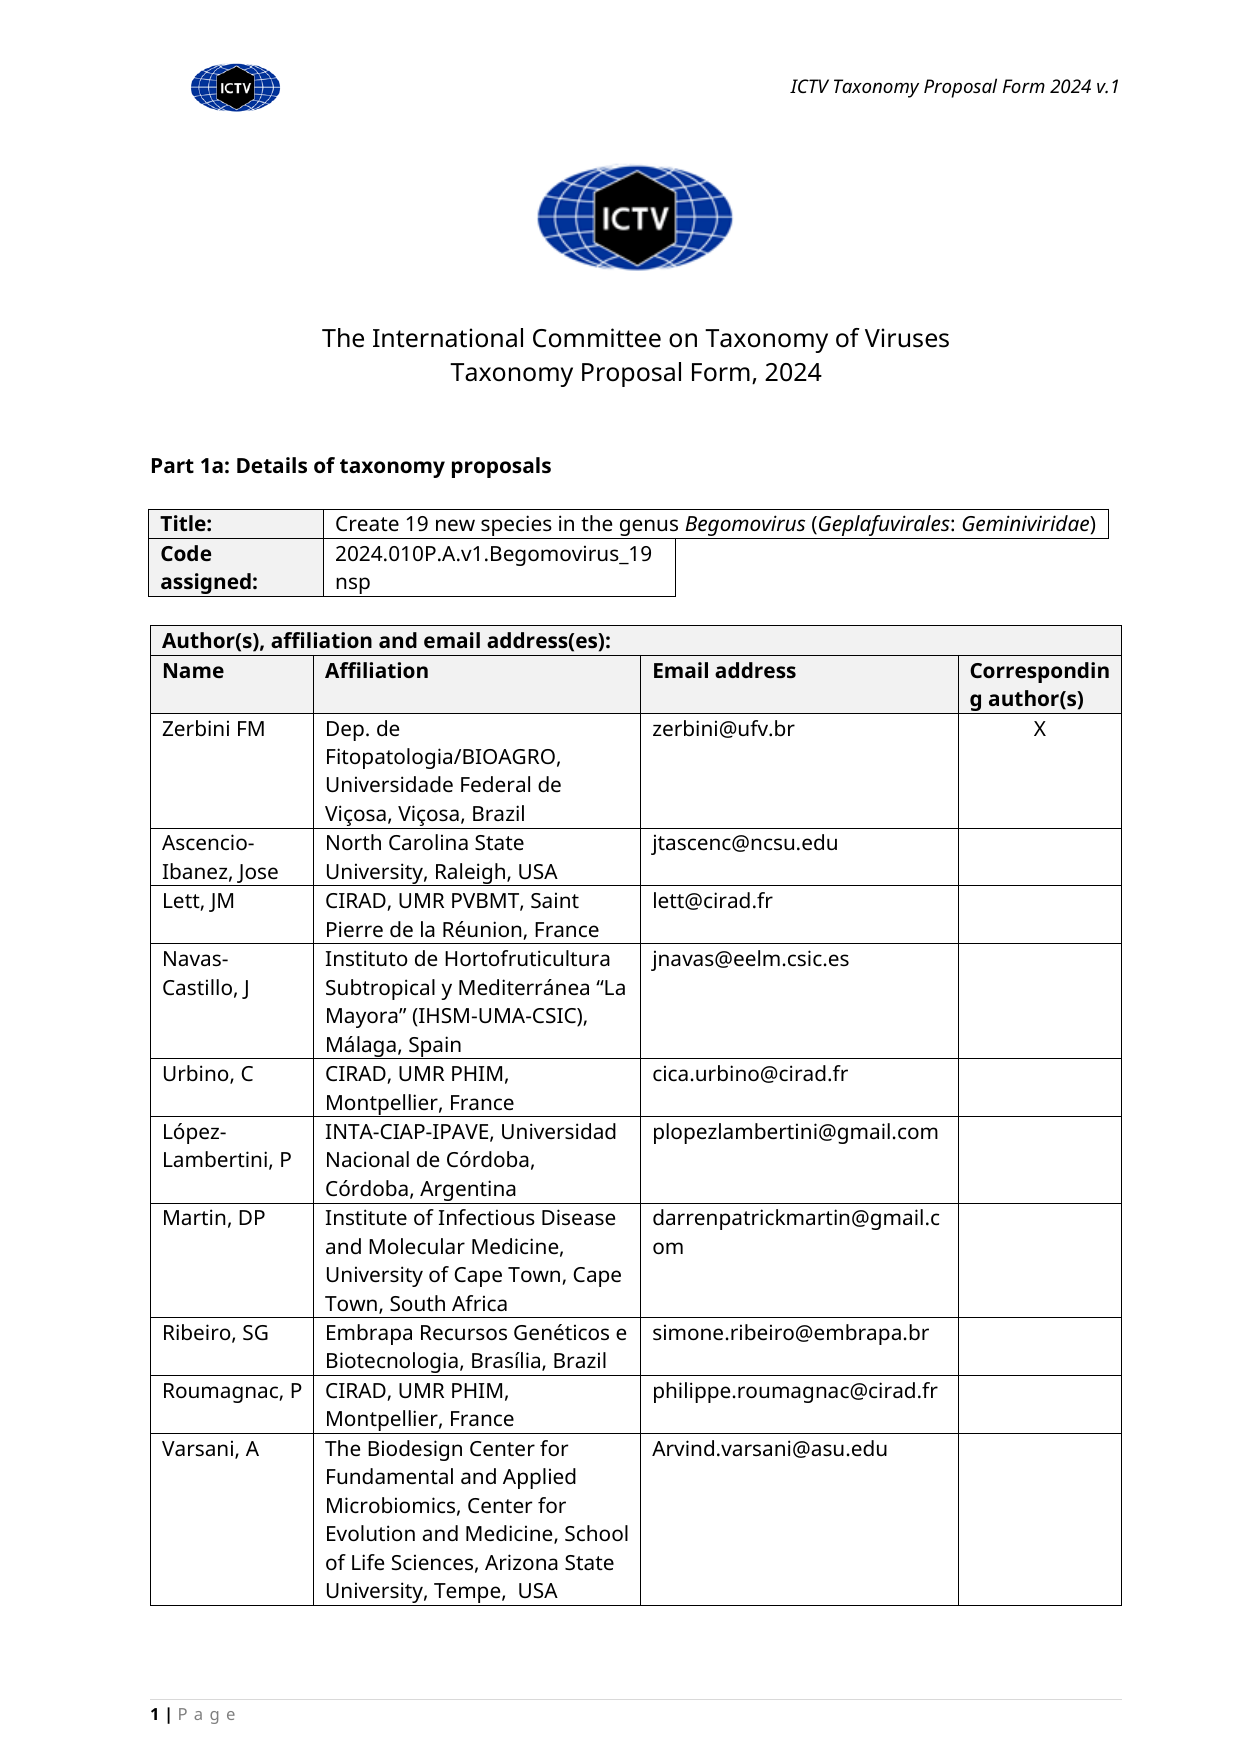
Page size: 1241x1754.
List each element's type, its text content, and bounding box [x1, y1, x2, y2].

table_cell simone.ribeiro@embrapa.br [641, 1318, 958, 1375]
table_cell [959, 1376, 1121, 1433]
table_cell Zerbini FM [151, 714, 313, 827]
table_cell Institute of Infectious Disease and Molecular Medicine, University of Cape Town, Cape Town, South Africa [314, 1204, 640, 1317]
table_cell Dep. de Fitopatologia/BIOAGRO, Universidade Federal de Viçosa, Viçosa, Brazil [314, 714, 640, 827]
table_header Create 19 new species in the genus Begomovirus (Geplafuvirales: Geminiviridae) [324, 510, 1108, 538]
table_cell cica.urbino@cirad.fr [641, 1059, 958, 1116]
table_cell [959, 829, 1121, 885]
table_cell Urbino, C [151, 1059, 313, 1116]
table_cell CIRAD, UMR PHIM, Montpellier, France [314, 1059, 640, 1116]
table_cell jnavas@eelm.csic.es [641, 944, 958, 1058]
table_cell Email address [641, 656, 958, 713]
table_cell Ribeiro, SG [151, 1318, 313, 1375]
picture [190, 56, 282, 113]
table_cell Name [151, 656, 313, 713]
table_cell 2024.010P.A.v1.Begomovirus_19nsp [324, 539, 675, 596]
text Taxonomy Proposal Form, 2024 [150, 355, 1122, 389]
text Part 1a: Details of taxonomy proposals [150, 452, 1122, 480]
table_cell Ascencio-Ibanez, Jose [151, 829, 313, 885]
table_header Author(s), affiliation and email address(es): [151, 626, 1121, 655]
table_cell X [959, 714, 1121, 827]
table_cell North Carolina State University, Raleigh, USA [314, 829, 640, 885]
table_cell [959, 1059, 1121, 1116]
table_cell Arvind.varsani@asu.edu [641, 1434, 958, 1605]
table_cell CIRAD, UMR PHIM, Montpellier, France [314, 1376, 640, 1433]
table_cell CIRAD, UMR PVBMT, Saint Pierre de la Réunion, France [314, 886, 640, 943]
table_cell plopezlambertini@gmail.com [641, 1117, 958, 1202]
table_cell lett@cirad.fr [641, 886, 958, 943]
table_cell [959, 1318, 1121, 1375]
table_cell [959, 1434, 1121, 1605]
table_cell zerbini@ufv.br [641, 714, 958, 827]
table_cell Martin, DP [151, 1204, 313, 1317]
table_cell philippe.roumagnac@cirad.fr [641, 1376, 958, 1433]
table_cell [959, 886, 1121, 943]
table_cell Roumagnac, P [151, 1376, 313, 1433]
table_cell Varsani, A [151, 1434, 313, 1605]
table_cell Instituto de Hortofruticultura Subtropical y Mediterránea “La Mayora” (IHSM-UMA-CSIC), Málaga, Spain [314, 944, 640, 1058]
picture [535, 150, 737, 274]
table_cell jtascenc@ncsu.edu [641, 829, 958, 885]
table_cell INTA-CIAP-IPAVE, Universidad Nacional de Córdoba, Córdoba, Argentina [314, 1117, 640, 1202]
table_cell Affiliation [314, 656, 640, 713]
table_cell Embrapa Recursos Genéticos e Biotecnologia, Brasília, Brazil [314, 1318, 640, 1375]
table_cell [959, 944, 1121, 1058]
table_cell darrenpatrickmartin@gmail.com [641, 1204, 958, 1317]
table_cell [959, 1204, 1121, 1317]
table_header Title: [149, 510, 323, 538]
table_cell López-Lambertini, P [151, 1117, 313, 1202]
table_cell Lett, JM [151, 886, 313, 943]
table_cell Corresponding author(s) [959, 656, 1121, 713]
table_cell Code assigned: [149, 539, 323, 596]
table_cell [959, 1117, 1121, 1202]
text The International Committee on Taxonomy of Viruses [150, 321, 1122, 355]
table_cell The Biodesign Center for Fundamental and Applied Microbiomics, Center for Evolution and Medicine, School of Life Sciences, Arizona State University, Tempe, USA [314, 1434, 640, 1605]
table_cell Navas-Castillo, J [151, 944, 313, 1058]
